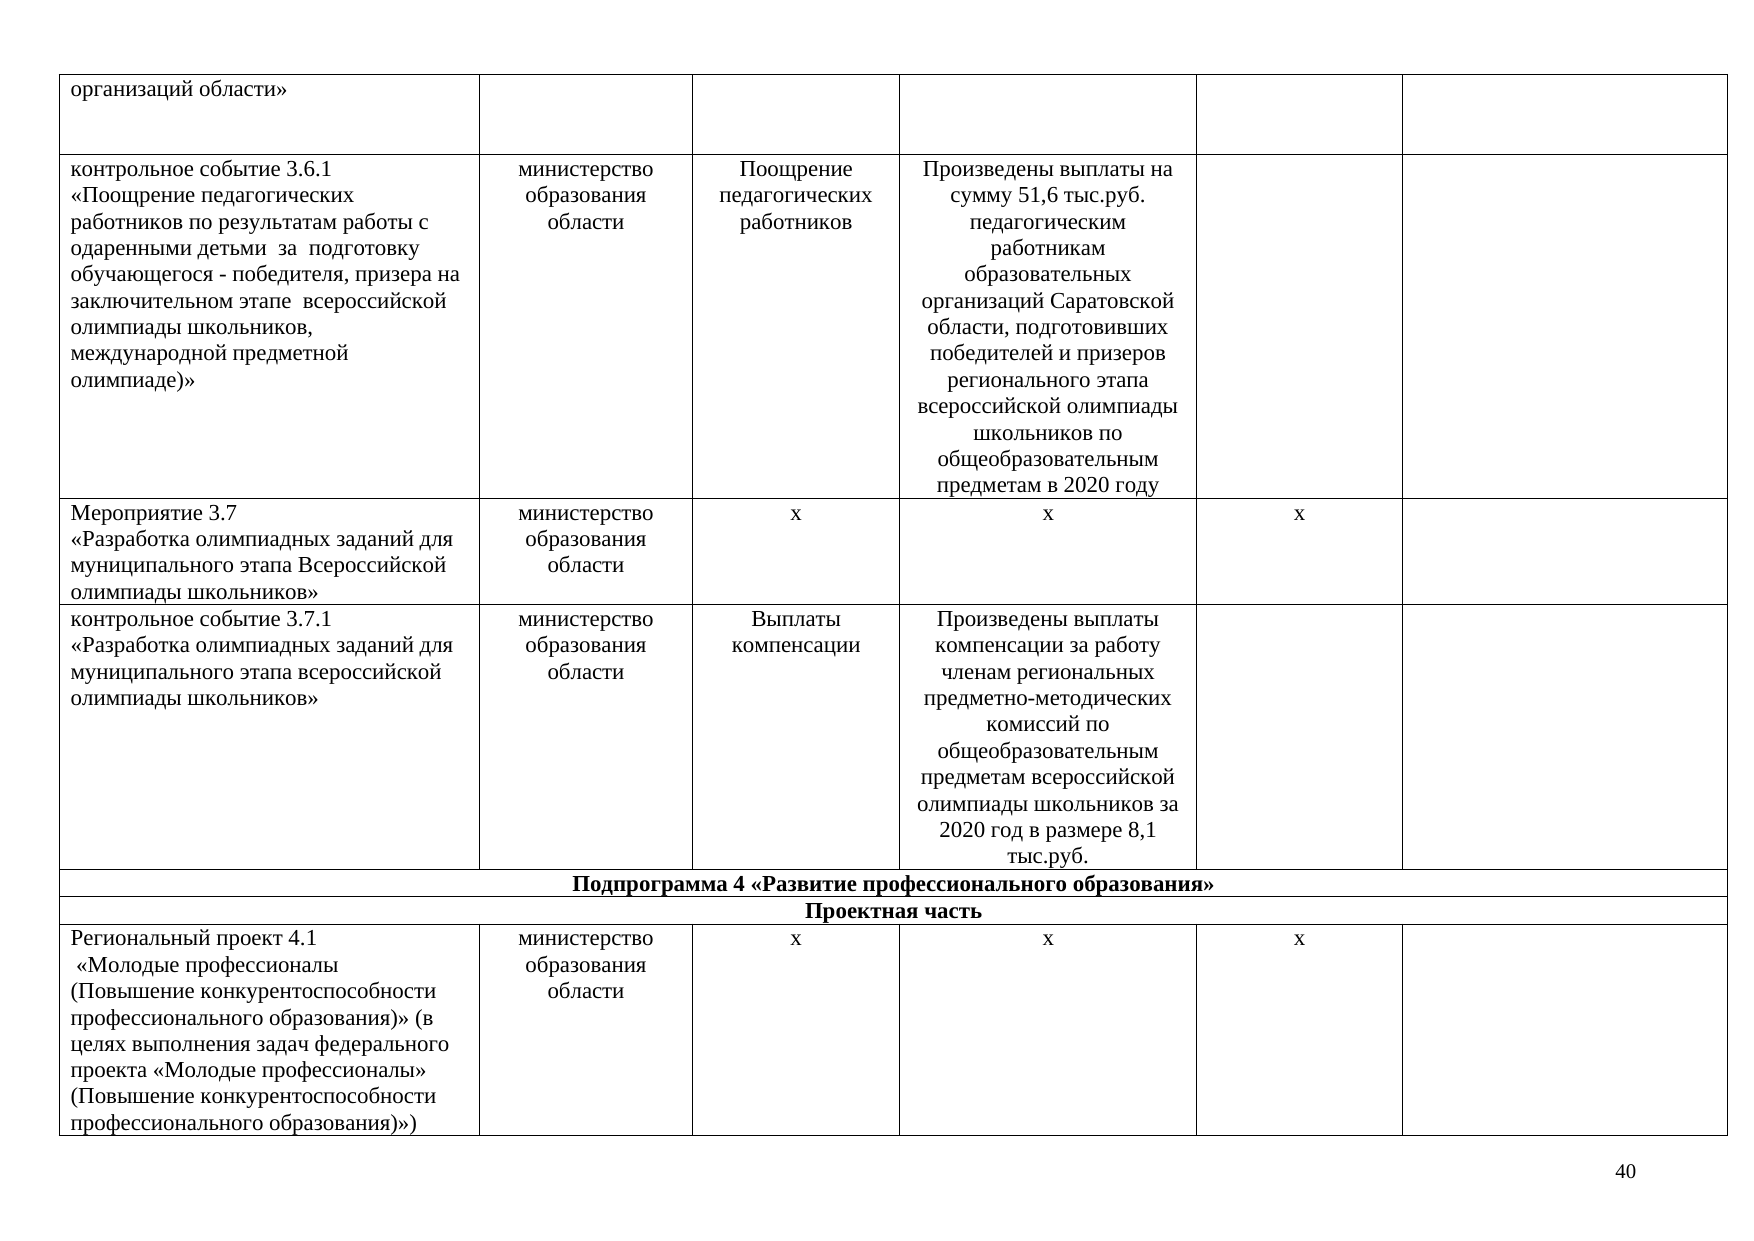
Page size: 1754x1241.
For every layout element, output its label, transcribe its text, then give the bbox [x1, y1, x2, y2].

table_cell х [693, 499, 899, 604]
table_cell Произведены выплаты на сумму 51,6 тыс.руб. педагогическим работникам образовательных организаций Саратовской области, подготовивших победителей и призеров регионального этапа всероссийской олимпиады школьников по общеобразовательным предметам в 2020 году [900, 155, 1196, 498]
table_cell х [900, 925, 1196, 1135]
table_cell [1403, 499, 1727, 604]
table_cell [1403, 155, 1727, 498]
table_cell [1197, 155, 1402, 498]
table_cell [60, 75, 479, 154]
table_cell х [1197, 75, 1402, 154]
table_cell х [900, 499, 1196, 604]
table_cell Проектная часть [60, 897, 1727, 923]
table_cell Выплаты компенсации [693, 605, 899, 869]
table_cell [1403, 605, 1727, 869]
table_cell Региональный проект 4.1 «Молодые профессионалы (Повышение конкурентоспособности профессионального образования)» (в целях выполнения задач федерального проекта «Молодые профессионалы» (Повышение конкурентоспособности профессионального образования)») [60, 925, 479, 1135]
table_cell контрольное событие 3.7.1 «Разработка олимпиадных заданий для муниципального этапа всероссийской олимпиады школьников» [60, 605, 479, 869]
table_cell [480, 925, 692, 1135]
table_cell министерство образования области [480, 499, 692, 604]
table_cell х [693, 75, 899, 154]
table_cell Подпрограмма 4 «Развитие профессионального образования» [60, 870, 1727, 896]
table_cell Произведены выплаты компенсации за работу членам региональных предметно-методических комиссий по общеобразовательным предметам всероссийской олимпиады школьников за 2020 год в размере 8,1 тыс.руб. [900, 605, 1196, 869]
table_cell контрольное событие 3.6.1 «Поощрение педагогических работников по результатам работы с одаренными детьми за подготовку обучающегося - победителя, призера на заключительном этапе всероссийской олимпиады школьников, международной предметной олимпиаде)» [60, 155, 479, 498]
table_cell х [693, 925, 899, 1135]
table_cell х [900, 75, 1196, 154]
table_cell [1403, 925, 1727, 1135]
table_cell [1403, 75, 1727, 154]
table_cell министерство образования области [480, 155, 692, 498]
table_cell [1197, 605, 1402, 869]
table_cell министерство образования области [480, 605, 692, 869]
table_cell х [1197, 499, 1402, 604]
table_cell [480, 75, 692, 154]
table_cell Мероприятие 3.7 «Разработка олимпиадных заданий для муниципального этапа Всероссийской олимпиады школьников» [60, 499, 479, 604]
table_cell Поощрение педагогических работников [693, 155, 899, 498]
table_cell х [1197, 925, 1402, 1135]
